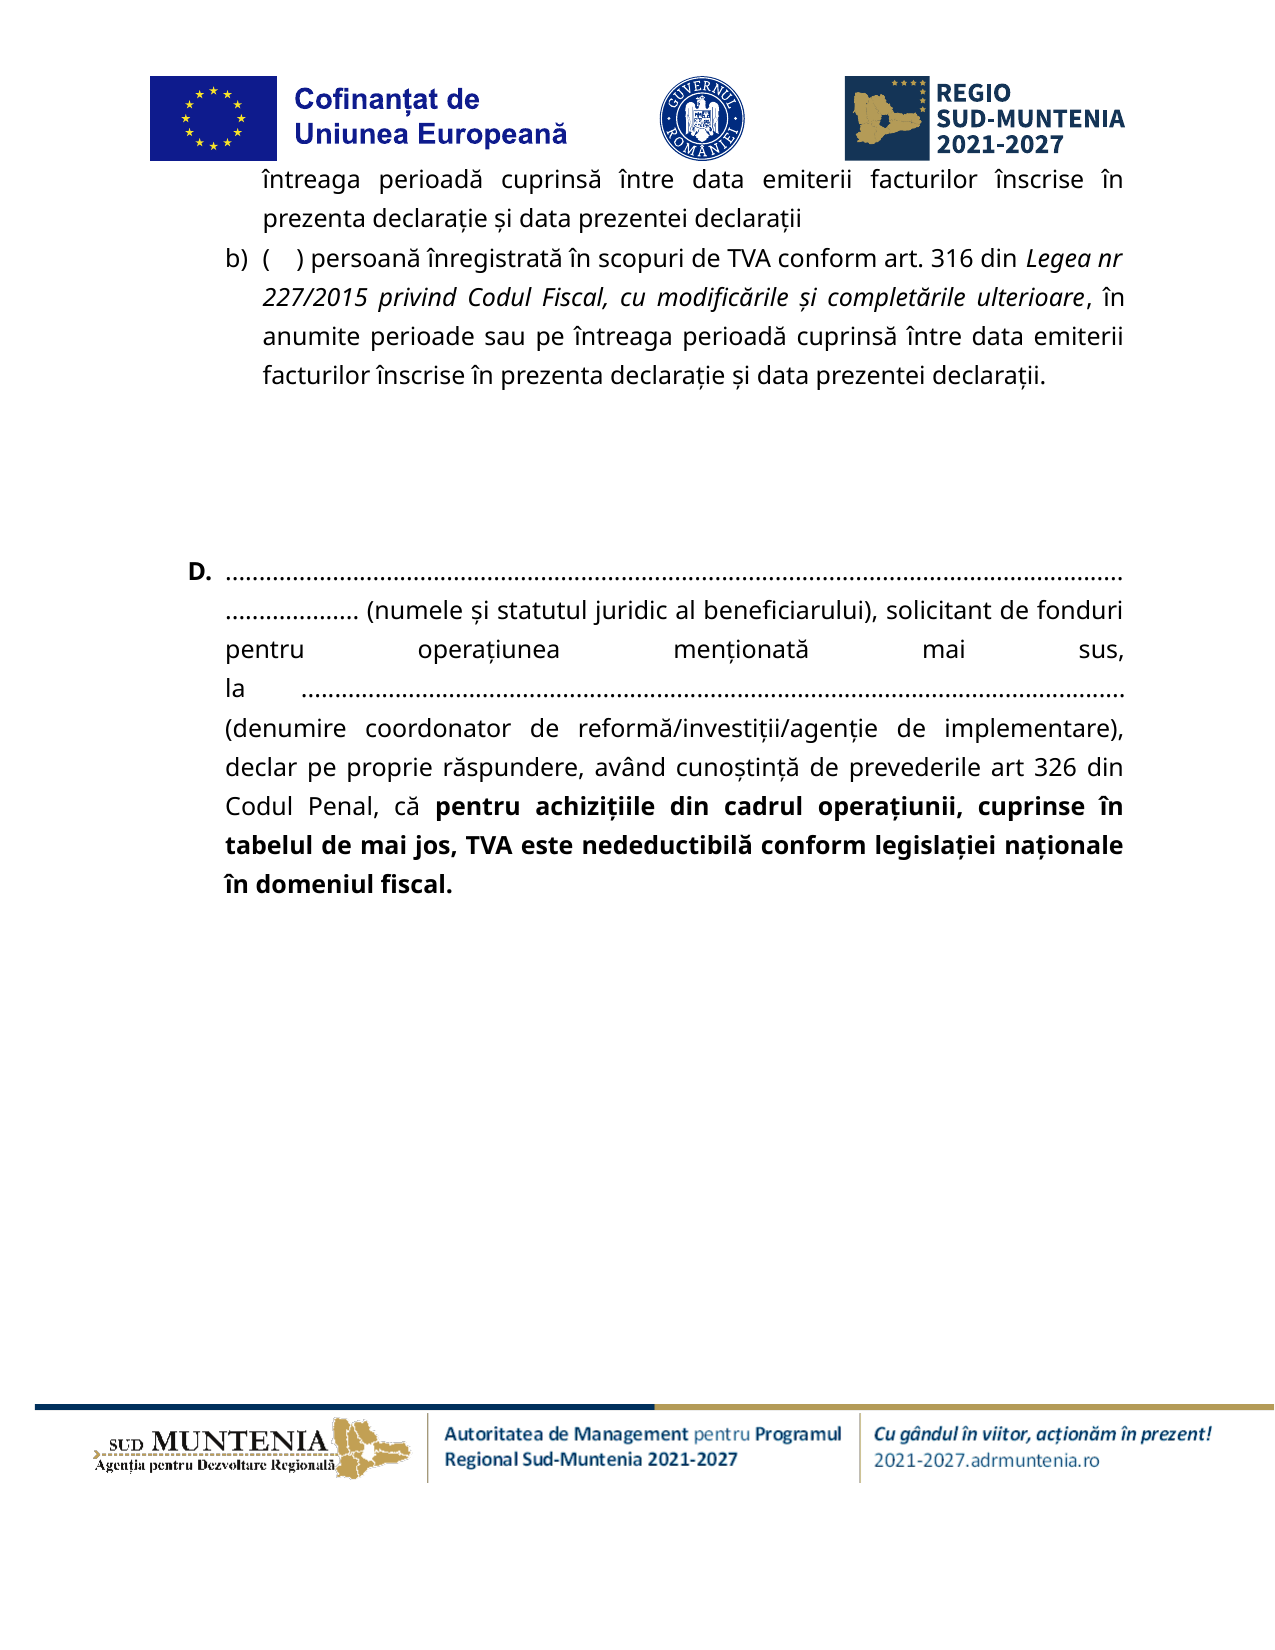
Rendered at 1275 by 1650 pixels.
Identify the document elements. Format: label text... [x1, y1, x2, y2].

picture [34, 1404, 1275, 1484]
list .......................................................................................................................................................... (numele și statutul juridic al beneficiarului), solicitant de fonduri pentru operațiunea menționată mai sus, la ........................................................................................................................... (denumire coordonator de reformă/investiții/agenție de implementare), declar pe proprie răspundere, având cunoștință de prevederile art 326 din Codul Penal, că pentru achizițiile din cadrul operațiunii, cuprinse în tabelul de mai jos, TVA este nedeductibilă conform legislației naționale în domeniul fiscal. [187, 553, 1125, 901]
list ( ) persoană înregistrată în scopuri de TVA conform art. 316 din Legea nr 227/2015 privind Codul Fiscal, cu modificările și completările ulterioare, în anumite perioade sau pe întreaga perioadă cuprinsă între data emiterii facturilor înscrise în prezenta declarație și data prezentei declarații. [225, 240, 1125, 392]
